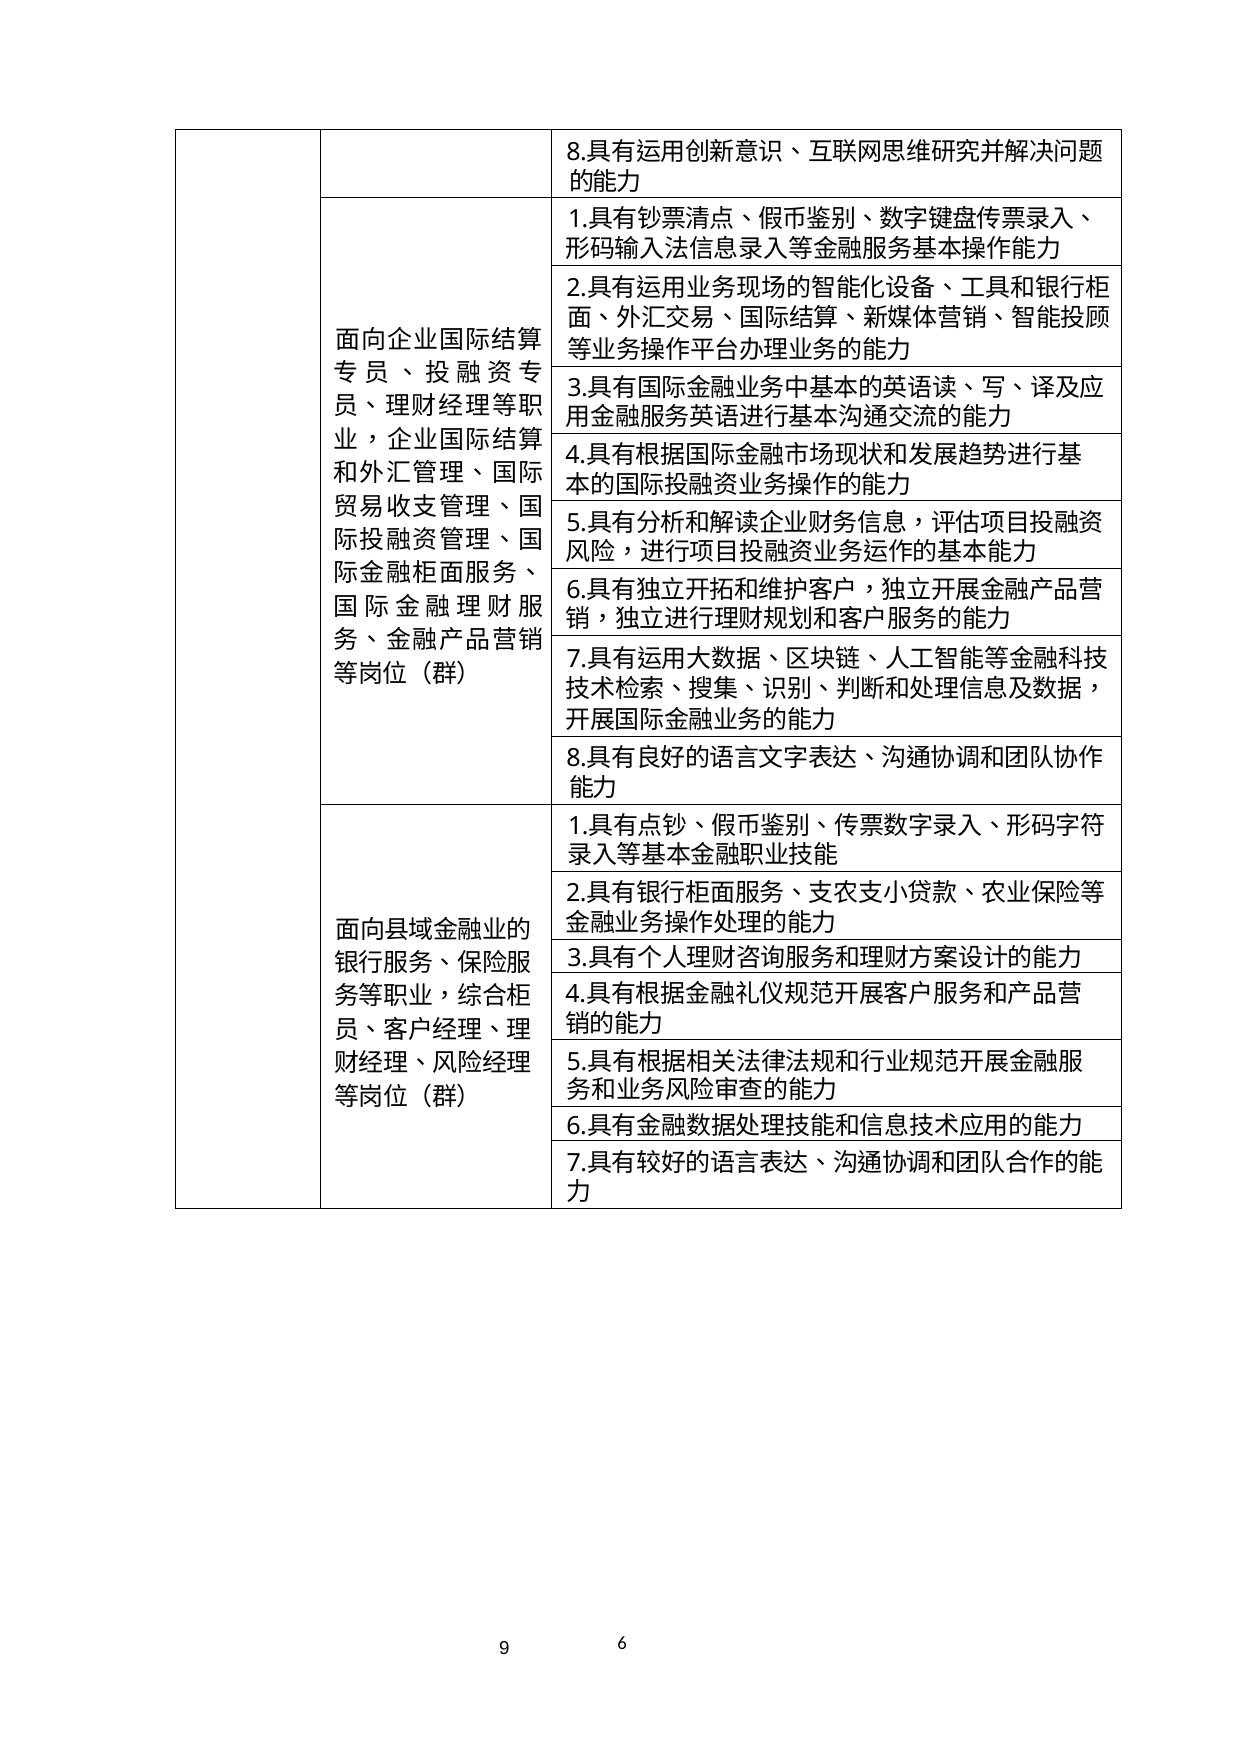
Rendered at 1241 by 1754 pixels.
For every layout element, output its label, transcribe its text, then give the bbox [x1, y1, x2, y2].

table_cell 2.具有运用业务现场的智能化设备、工具和银行柜面、外汇交易、国际结算、新媒体营销、智能投顾等业务操作平台办理业务的能力 [552, 266, 1121, 366]
table_cell 面向县域金融业的银行服务、保险服务等职业，综合柜员、客户经理、理财经理、风险经理等岗位（群） [321, 805, 551, 1208]
table_cell 1.具有点钞、假币鉴别、传票数字录入、形码字符录入等基本金融职业技能 [552, 805, 1121, 871]
table_header [321, 130, 551, 197]
table_cell 面向企业国际结算专员、投融资专员、理财经理等职业，企业国际结算和外汇管理、国际贸易收支管理、国际投融资管理、国际金融柜面服务、国际金融理财服务、金融产品营销等岗位（群） [321, 198, 551, 803]
table_cell 3.具有国际金融业务中基本的英语读、写、译及应用金融服务英语进行基本沟通交流的能力 [552, 367, 1121, 433]
table_cell 8.具有良好的语言文字表达、沟通协调和团队协作能力 [552, 737, 1121, 803]
table_cell 7.具有运用大数据、区块链、人工智能等金融科技技术检索、搜集、识别、判断和处理信息及数据，开展国际金融业务的能力 [552, 636, 1121, 736]
table_cell 3.具有个人理财咨询服务和理财方案设计的能力 [552, 940, 1121, 972]
table_cell 5.具有分析和解读企业财务信息，评估项目投融资风险，进行项目投融资业务运作的基本能力 [552, 501, 1121, 568]
table_cell 4.具有根据国际金融市场现状和发展趋势进行基本的国际投融资业务操作的能力 [552, 434, 1121, 500]
table_header [176, 130, 320, 1208]
table_header 8.具有运用创新意识、互联网思维研究并解决问题的能力 [552, 130, 1121, 197]
table_cell 4.具有根据金融礼仪规范开展客户服务和产品营销的能力 [552, 973, 1121, 1039]
table_cell 6.具有金融数据处理技能和信息技术应用的能力 [552, 1107, 1121, 1140]
table_cell 1.具有钞票清点、假币鉴别、数字键盘传票录入、形码输入法信息录入等金融服务基本操作能力 [552, 198, 1121, 265]
table_cell 5.具有根据相关法律法规和行业规范开展金融服务和业务风险审查的能力 [552, 1040, 1121, 1106]
table_cell 6.具有独立开拓和维护客户，独立开展金融产品营销，独立进行理财规划和客户服务的能力 [552, 569, 1121, 635]
table_cell 2.具有银行柜面服务、支农支小贷款、农业保险等金融业务操作处理的能力 [552, 872, 1121, 938]
table_cell 7.具有较好的语言表达、沟通协调和团队合作的能力 [552, 1141, 1121, 1208]
